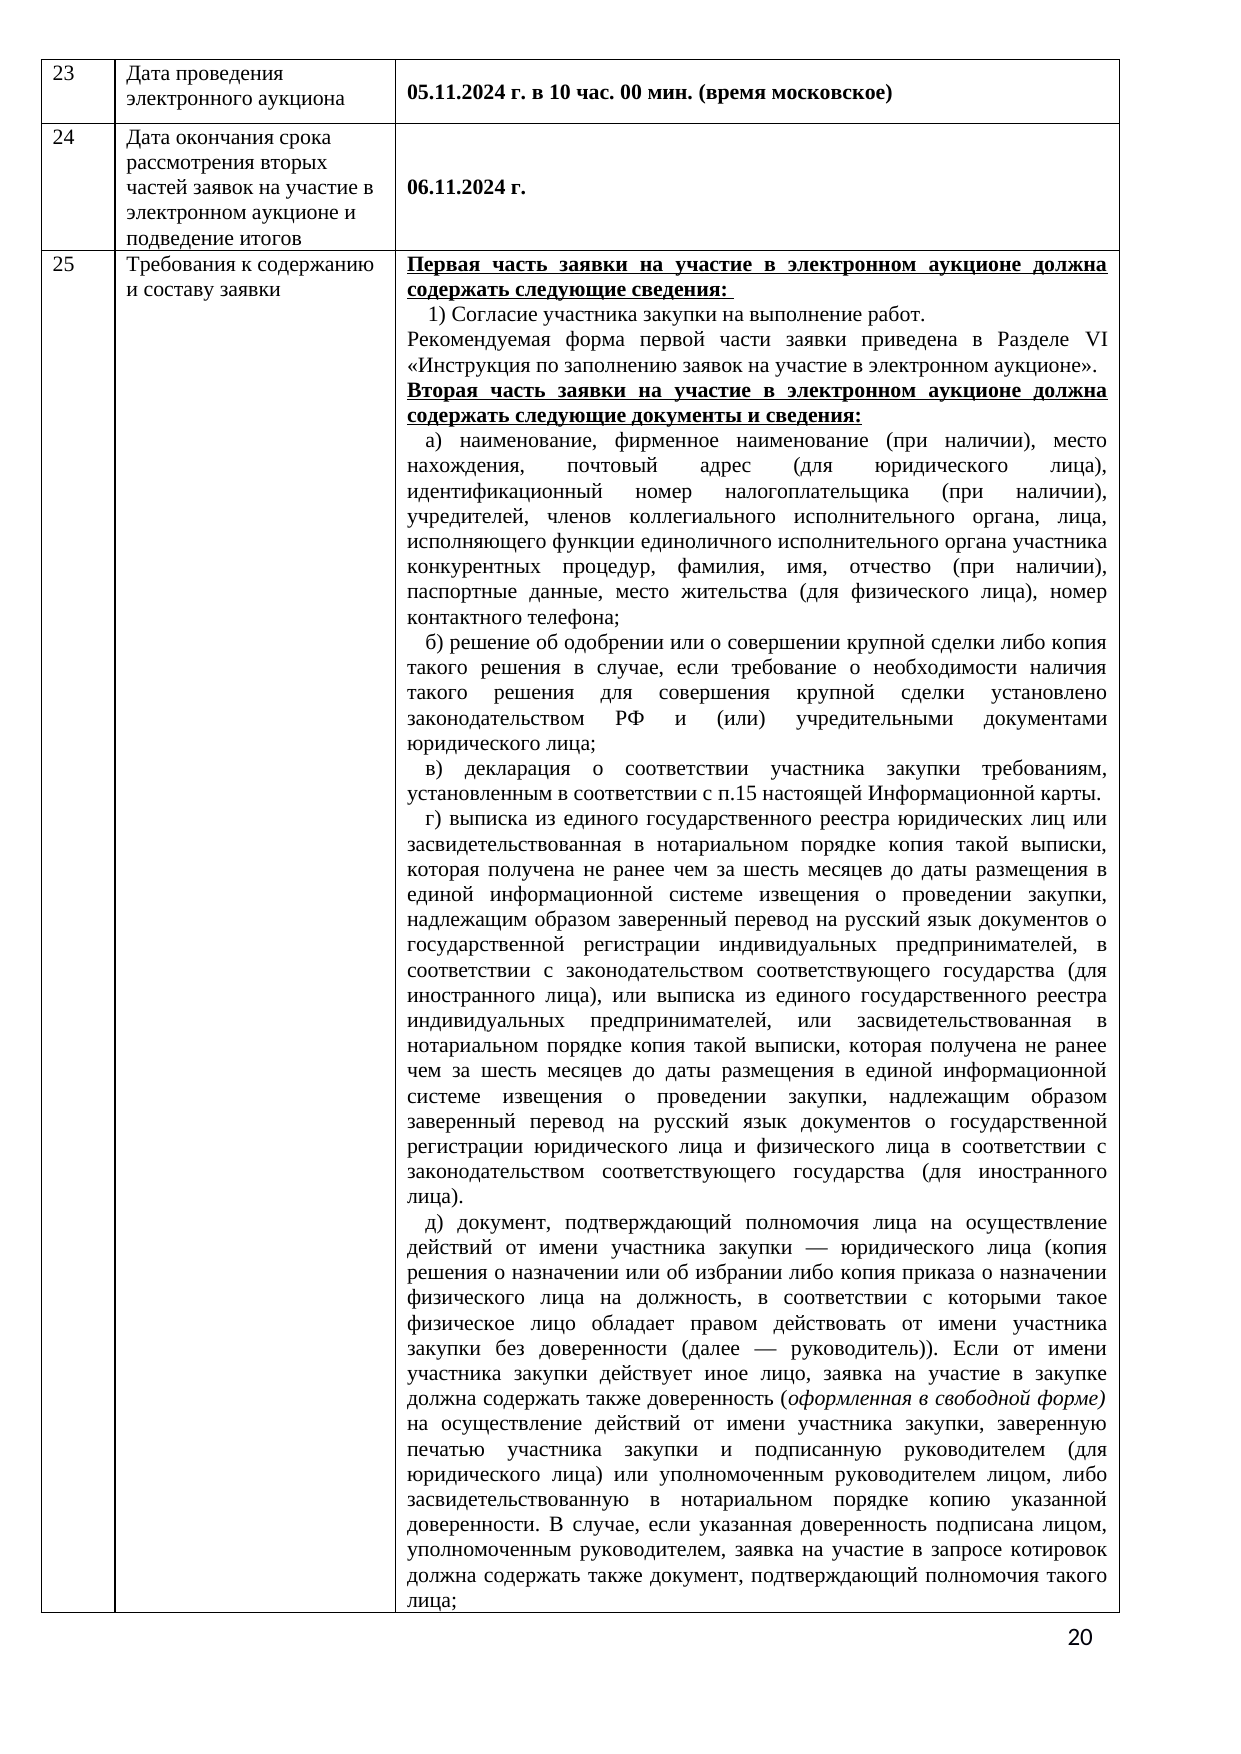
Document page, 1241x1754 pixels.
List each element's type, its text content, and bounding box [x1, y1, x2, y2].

table_cell Требования к содержанию и составу заявки [116, 251, 395, 1612]
table_cell Дата окончания срока рассмотрения вторых частей заявок на участие в электронном аукционе и подведение итогов [116, 124, 395, 250]
table_cell 05.11.2024 г. в 10 час. 00 мин. (время московское) [396, 60, 1119, 123]
table_cell 25 [42, 251, 114, 1612]
table_cell 06.11.2024 г. [396, 124, 1119, 250]
table_cell 24 [42, 124, 114, 250]
table_cell 23 [42, 60, 114, 123]
table_cell Дата проведения электронного аукциона [116, 60, 395, 123]
